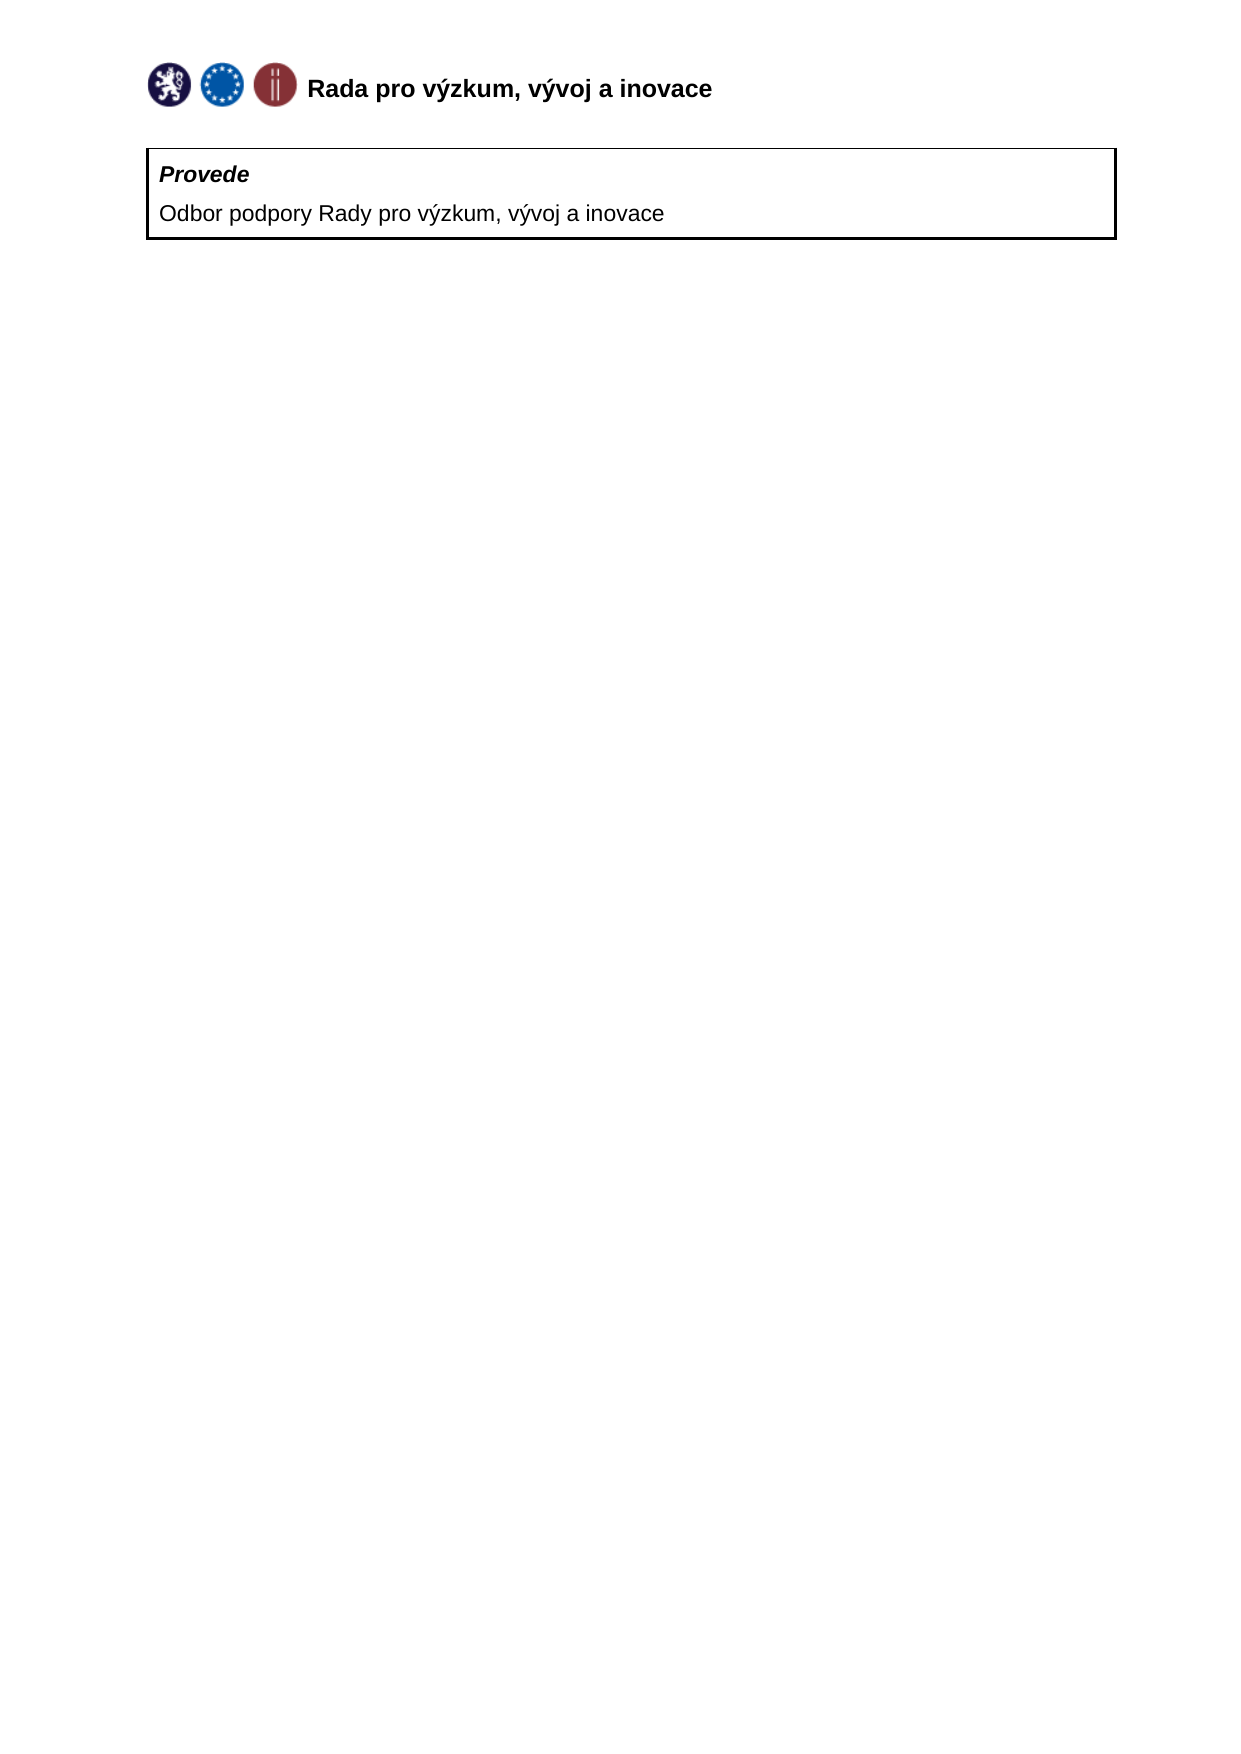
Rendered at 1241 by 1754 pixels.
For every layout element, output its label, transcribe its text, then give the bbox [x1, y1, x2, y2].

picture [147, 62, 298, 108]
table_cell Provede Odbor podpory Rady pro výzkum, vývoj a inovace [149, 149, 1114, 237]
